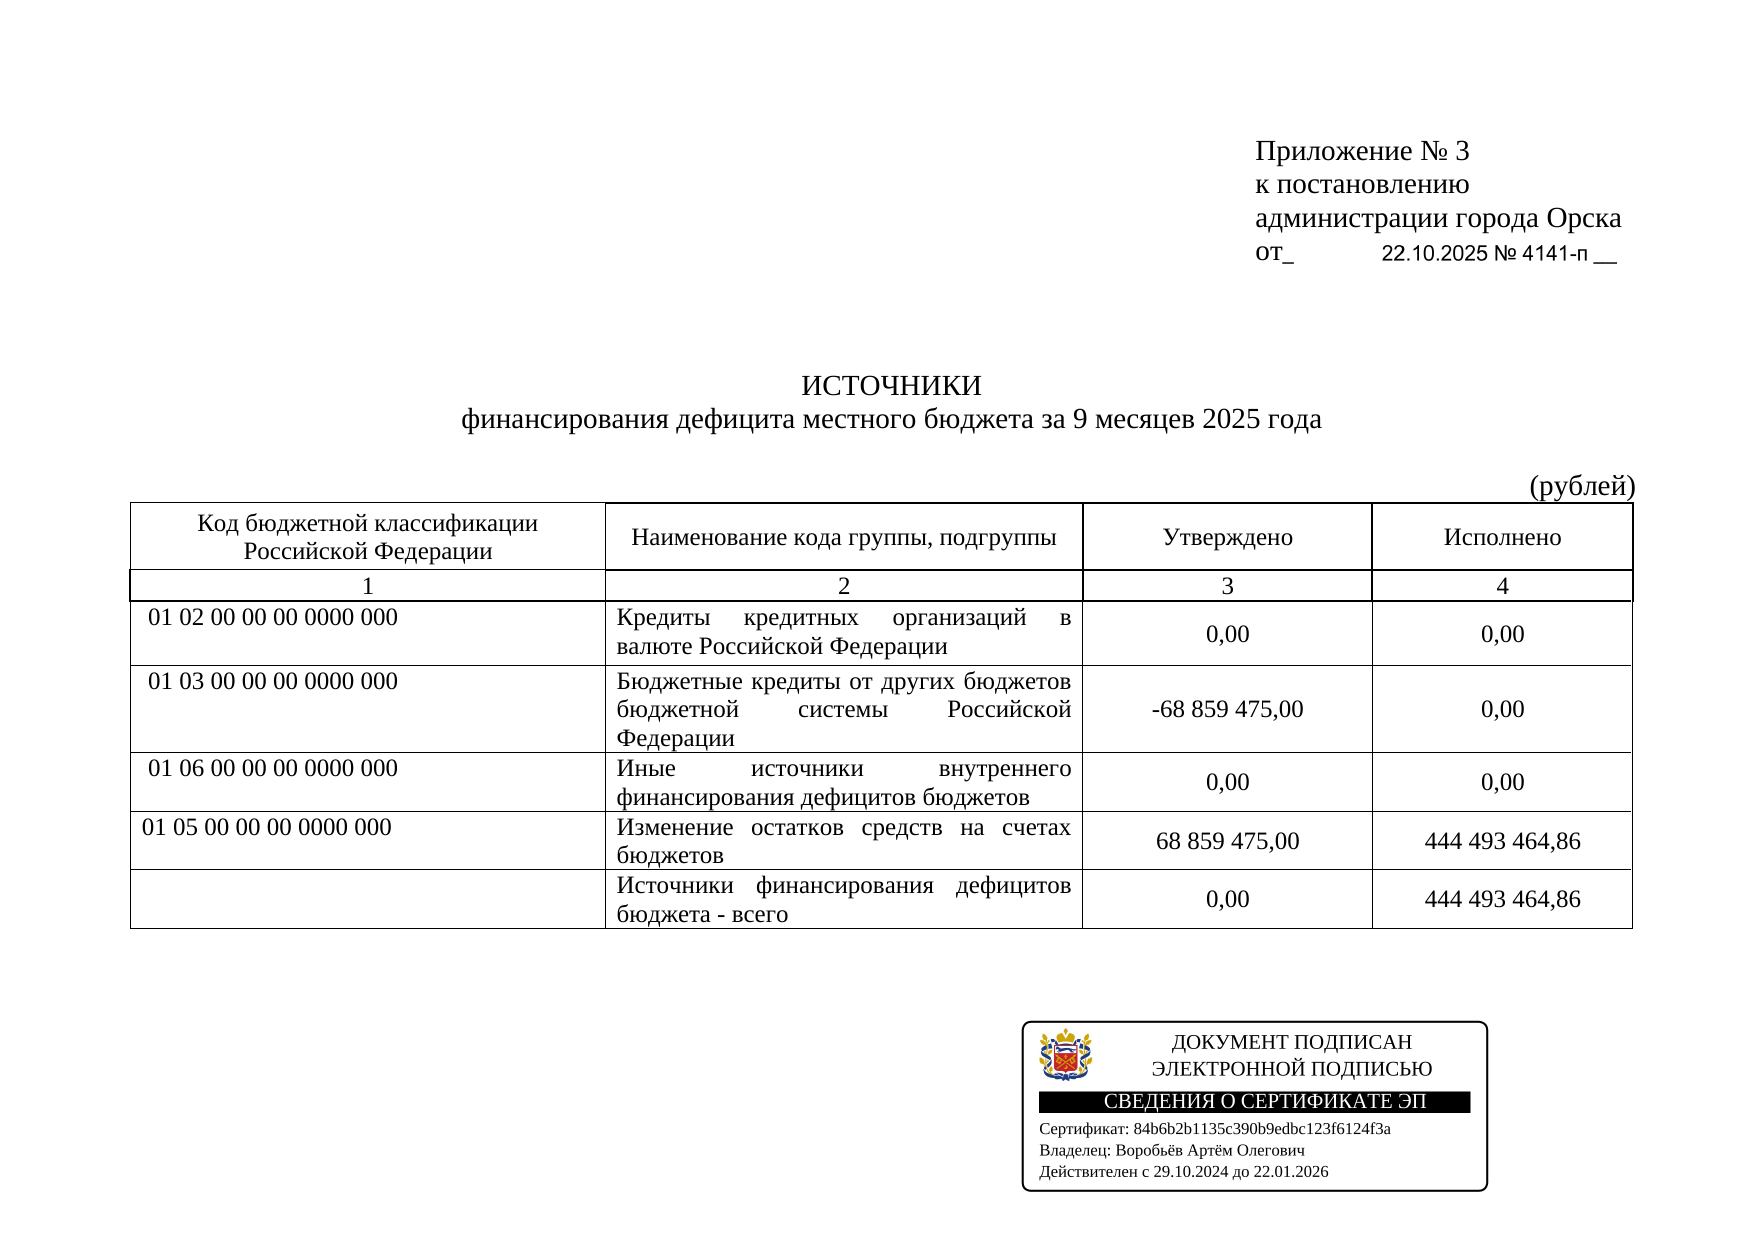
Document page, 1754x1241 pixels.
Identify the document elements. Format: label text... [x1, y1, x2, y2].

text от___________№__________ [1255, 233, 1636, 267]
text (рублей) [118, 468, 1636, 502]
table_cell 0,00 [1373, 665, 1632, 752]
table_cell 68 859 475,00 [1083, 812, 1372, 869]
table_cell Иные источники внутреннего финансирования дефицитов бюджетов [606, 753, 1082, 811]
table_cell 0,00 [1083, 753, 1372, 811]
text финансирования дефицита местного бюджета за 9 месяцев 2025 года [118, 401, 1636, 435]
table_cell 0,00 [1373, 600, 1632, 665]
picture [1293, 237, 1594, 297]
table_cell 1 [131, 570, 605, 600]
table_cell 01 02 00 00 00 0000 000 [131, 602, 605, 665]
table_cell 0,00 [1083, 870, 1372, 928]
table_cell -68 859 475,00 [1083, 666, 1372, 752]
table_header Исполнено [1373, 504, 1632, 569]
table_cell Кредиты кредитных организаций в валюте Российской Федерации [606, 602, 1082, 665]
table_cell 3 [1084, 571, 1371, 600]
table_header Утверждено [1084, 504, 1371, 569]
table_header Код бюджетной классификации Российской Федерации [131, 503, 605, 569]
text администрации города Орска [1255, 200, 1636, 233]
table_cell Бюджетные кредиты от других бюджетов бюджетной системы Российской Федерации [606, 666, 1082, 752]
table_cell 444 493 464,86 [1373, 869, 1632, 928]
text Приложение № 3 к постановлению [1255, 133, 1636, 200]
table_cell 0,00 [1083, 602, 1372, 665]
table_cell 4 [1373, 571, 1632, 600]
table_cell 2 [606, 571, 1082, 600]
table_cell Изменение остатков средств на счетах бюджетов [606, 812, 1082, 869]
table_cell 01 06 00 00 00 0000 000 [131, 753, 605, 811]
text ИСТОЧНИКИ [118, 368, 1636, 401]
table_cell Источники финансирования дефицитов бюджета - всего [606, 870, 1082, 928]
table_cell [131, 870, 605, 928]
table_header Наименование кода группы, подгруппы [606, 504, 1082, 569]
table_cell 444 493 464,86 [1373, 811, 1632, 869]
table_cell 01 05 00 00 00 0000 000 [131, 812, 605, 869]
table_cell 01 03 00 00 00 0000 000 [131, 666, 605, 752]
picture [1018, 1017, 1490, 1195]
table_cell 0,00 [1373, 752, 1632, 811]
